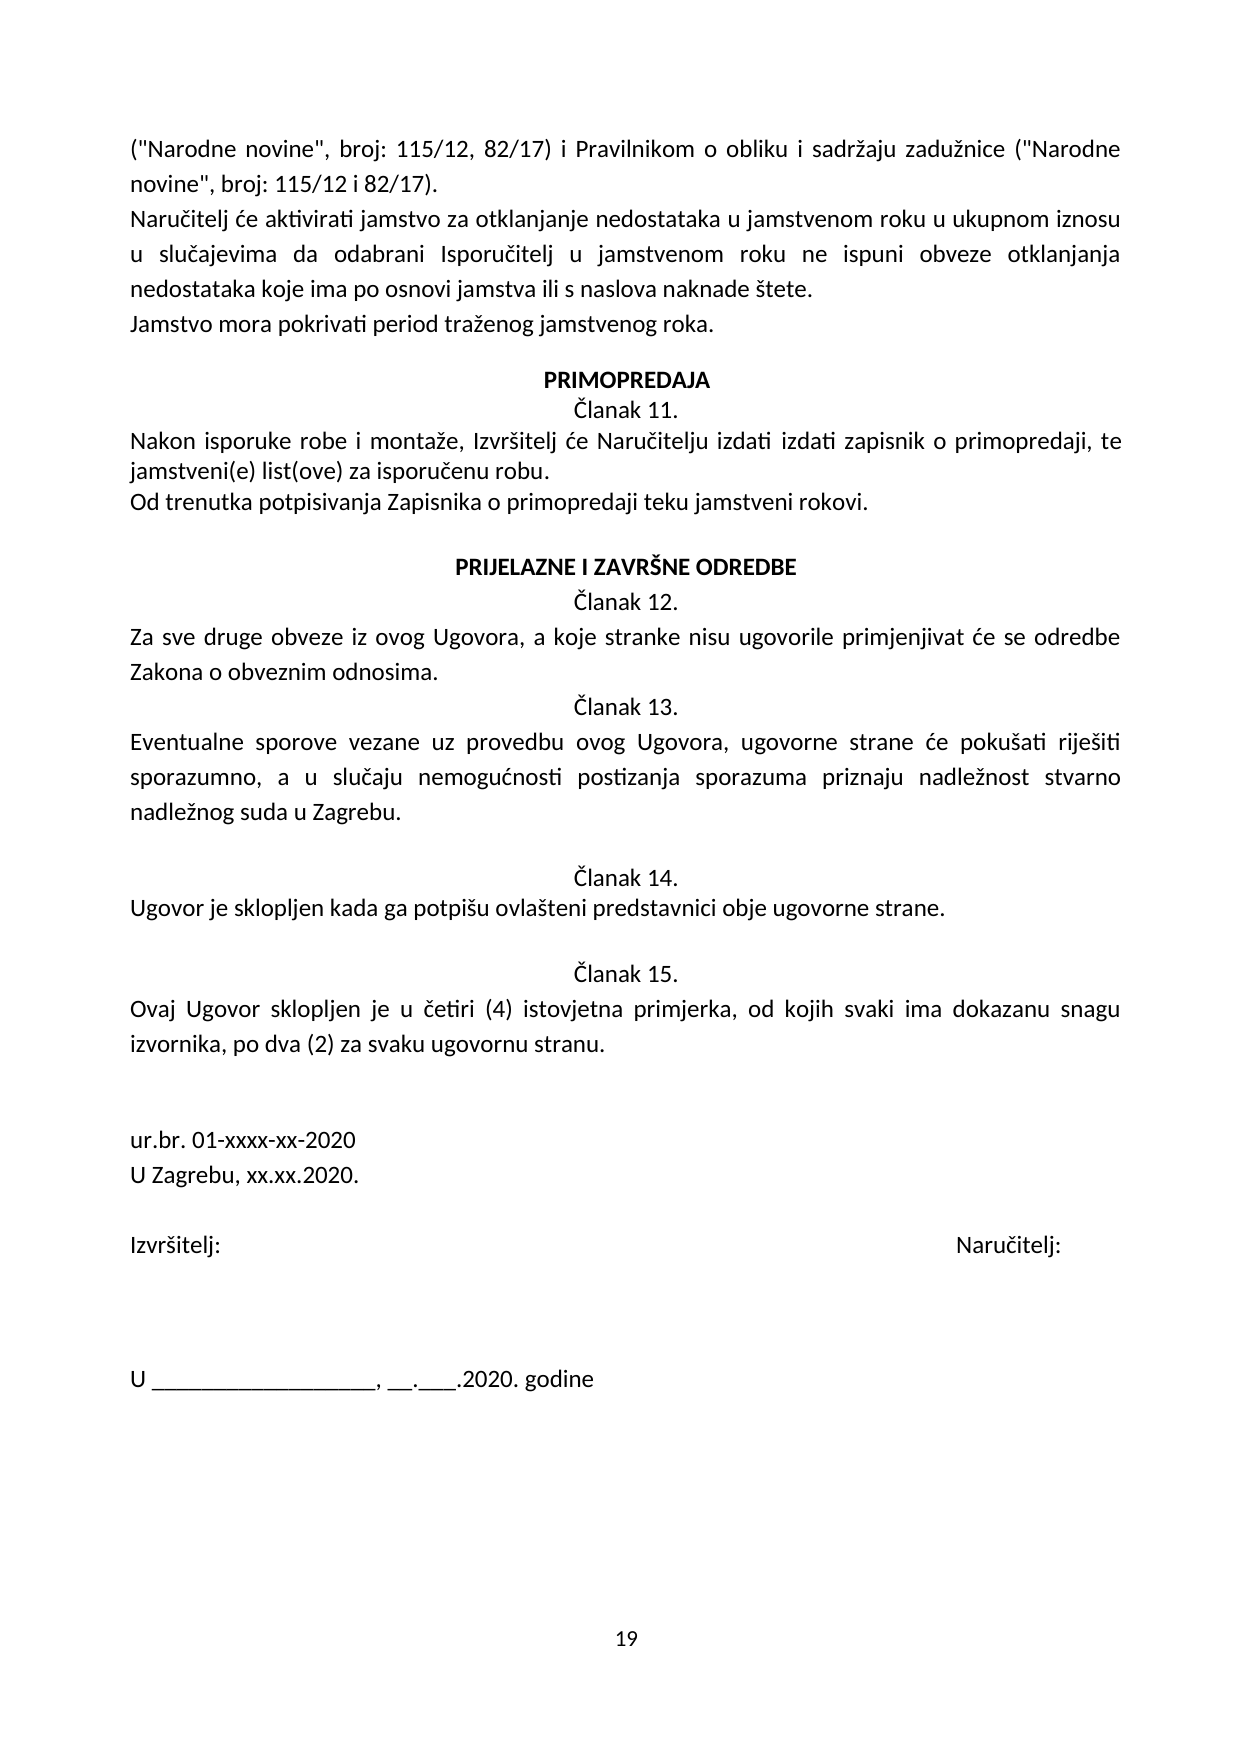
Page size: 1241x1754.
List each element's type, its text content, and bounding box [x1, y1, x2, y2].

text Ovaj Ugovor sklopljen je u četiri (4) istovjetna primjerka, od kojih svaki ima dokazanu snagu izvornika, po dva (2) za svaku ugovornu stranu. [130, 993, 1122, 1058]
text Članak 15. [130, 958, 1122, 988]
text Za sve druge obveze iz ovog Ugovora, a koje stranke nisu ugovorile primjenjivat će se odredbe Zakona o obveznim odnosima. [130, 621, 1122, 687]
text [130, 133, 1122, 198]
text Eventualne sporove vezane uz provedbu ovog Ugovora, ugovorne strane će pokušati riješiti sporazumno, a u slučaju nemogućnosti postizanja sporazuma priznaju nadležnost stvarno nadležnog suda u Zagrebu. [130, 726, 1122, 827]
text U Zagrebu, xx.xx.2020. [130, 1159, 1122, 1189]
text PRIJELAZNE I ZAVRŠNE ODREDBE [130, 551, 1122, 582]
text Naručitelj će aktivirati jamstvo za otklanjanje nedostataka u jamstvenom roku u ukupnom iznosu u slučajevima da odabrani Isporučitelj u jamstvenom roku ne ispuni obveze otklanjanja nedostataka koje ima po osnovi jamstva ili s naslova naknade štete. [130, 203, 1122, 303]
text Od trenutka potpisivanja Zapisnika o primopredaji teku jamstveni rokovi. [130, 486, 1122, 516]
text ur.br. 01-xxxx-xx-2020 [130, 1124, 1122, 1154]
text Ugovor je sklopljen kada ga potpišu ovlašteni predstavnici obje ugovorne strane. [130, 892, 1122, 923]
text Članak 13. [130, 691, 1122, 722]
text Članak 14. [130, 862, 1122, 892]
text Nakon isporuke robe i montaže, Izvršitelj će Naručitelju izdati izdati zapisnik o primopredaji, te jamstveni(e) list(ove) za isporučenu robu. [130, 425, 1122, 486]
text Članak 11. [130, 394, 1122, 425]
text U __________________, __.___.2020. godine [130, 1364, 1122, 1394]
text PRIMOPREDAJA [132, 364, 1122, 394]
text Izvršitelj: Naručitelj: [130, 1229, 1122, 1259]
text Jamstvo mora pokrivati period traženog jamstvenog roka. [130, 308, 1122, 338]
text Članak 12. [130, 586, 1122, 617]
